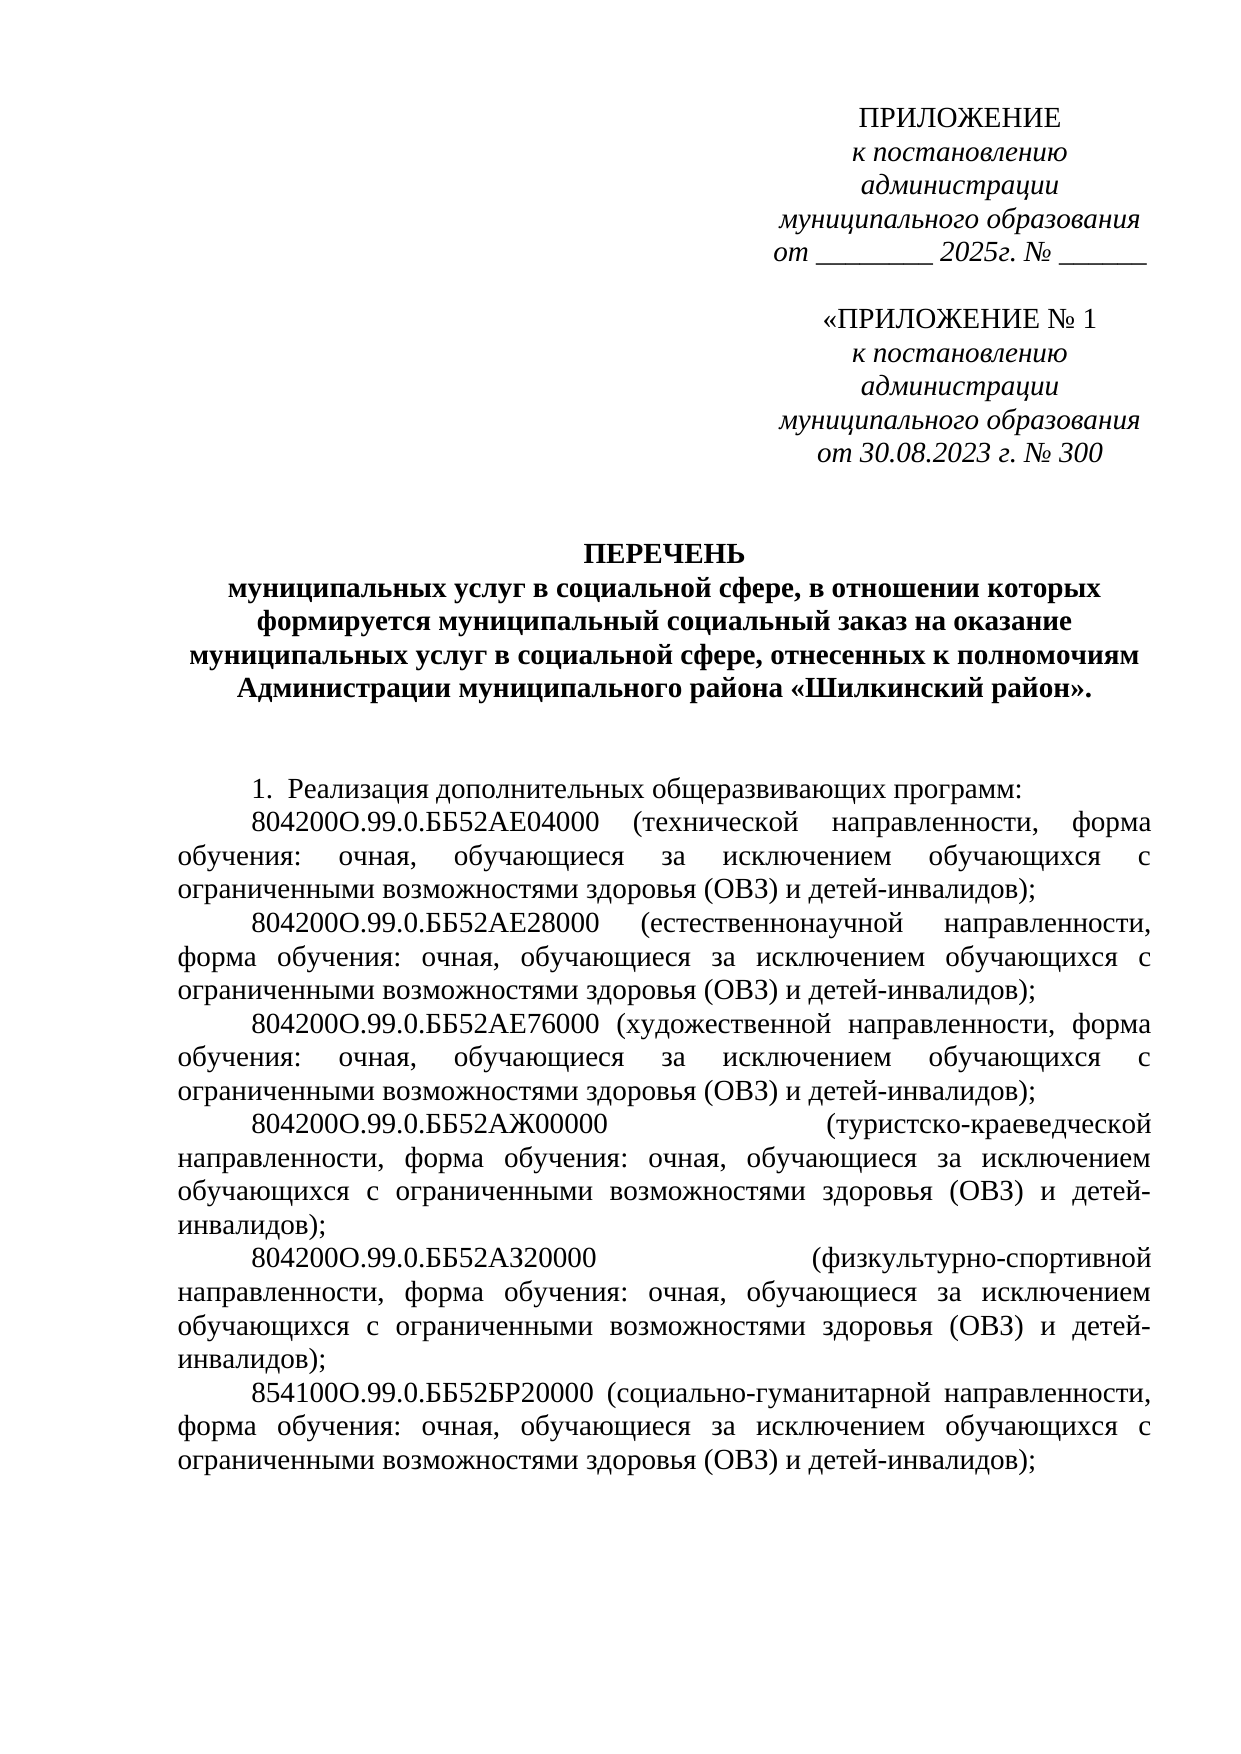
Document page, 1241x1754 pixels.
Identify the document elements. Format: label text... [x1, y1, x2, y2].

text 804200О.99.0.ББ52АЕ04000 (технической направленности, форма обучения: очная, обучающиеся за исключением обучающихся с ограниченными возможностями здоровья (ОВЗ) и детей-инвалидов); [177, 804, 1152, 905]
text 804200О.99.0.ББ52АЕ76000 (художественной направленности, форма обучения: очная, обучающиеся за исключением обучающихся с ограниченными возможностями здоровья (ОВЗ) и детей-инвалидов); [177, 1006, 1152, 1106]
text к постановлению администрации муниципального образования [768, 335, 1152, 436]
text к постановлению администрации муниципального образования [768, 134, 1152, 234]
text 854100О.99.0.ББ52БР20000 (социально-гуманитарной направленности, форма обучения: очная, обучающиеся за исключением обучающихся с ограниченными возможностями здоровья (ОВЗ) и детей-инвалидов); [177, 1375, 1152, 1475]
text 1. Реализация дополнительных общеразвивающих программ: [177, 771, 1152, 804]
text ПРИЛОЖЕНИЕ [768, 100, 1152, 134]
text 804200О.99.0.ББ52АЗ20000 (физкультурно-спортивной направленности, форма обучения: очная, обучающиеся за исключением обучающихся с ограниченными возможностями здоровья (ОВЗ) и детей-инвалидов); [177, 1241, 1152, 1375]
list муниципальных услуг в социальной сфере, в отношении которых формируется муниципальный социальный заказ на оказание муниципальных услуг в социальной сфере, отнесенных к полномочиям Администрации муниципального района «Шилкинский район». [177, 570, 1152, 704]
text от 30.08.2023 г. № 300 [768, 436, 1152, 469]
text от ________ 2025г. № ______ [768, 234, 1152, 268]
text 804200О.99.0.ББ52АЕ28000 (естественнонаучной направленности, форма обучения: очная, обучающиеся за исключением обучающихся с ограниченными возможностями здоровья (ОВЗ) и детей-инвалидов); [177, 905, 1152, 1006]
text 804200О.99.0.ББ52АЖ00000 (туристско-краеведческой направленности, форма обучения: очная, обучающиеся за исключением обучающихся с ограниченными возможностями здоровья (ОВЗ) и детей-инвалидов); [177, 1106, 1152, 1241]
text «ПРИЛОЖЕНИЕ № 1 [768, 301, 1152, 335]
text ПЕРЕЧЕНЬ [177, 536, 1152, 570]
